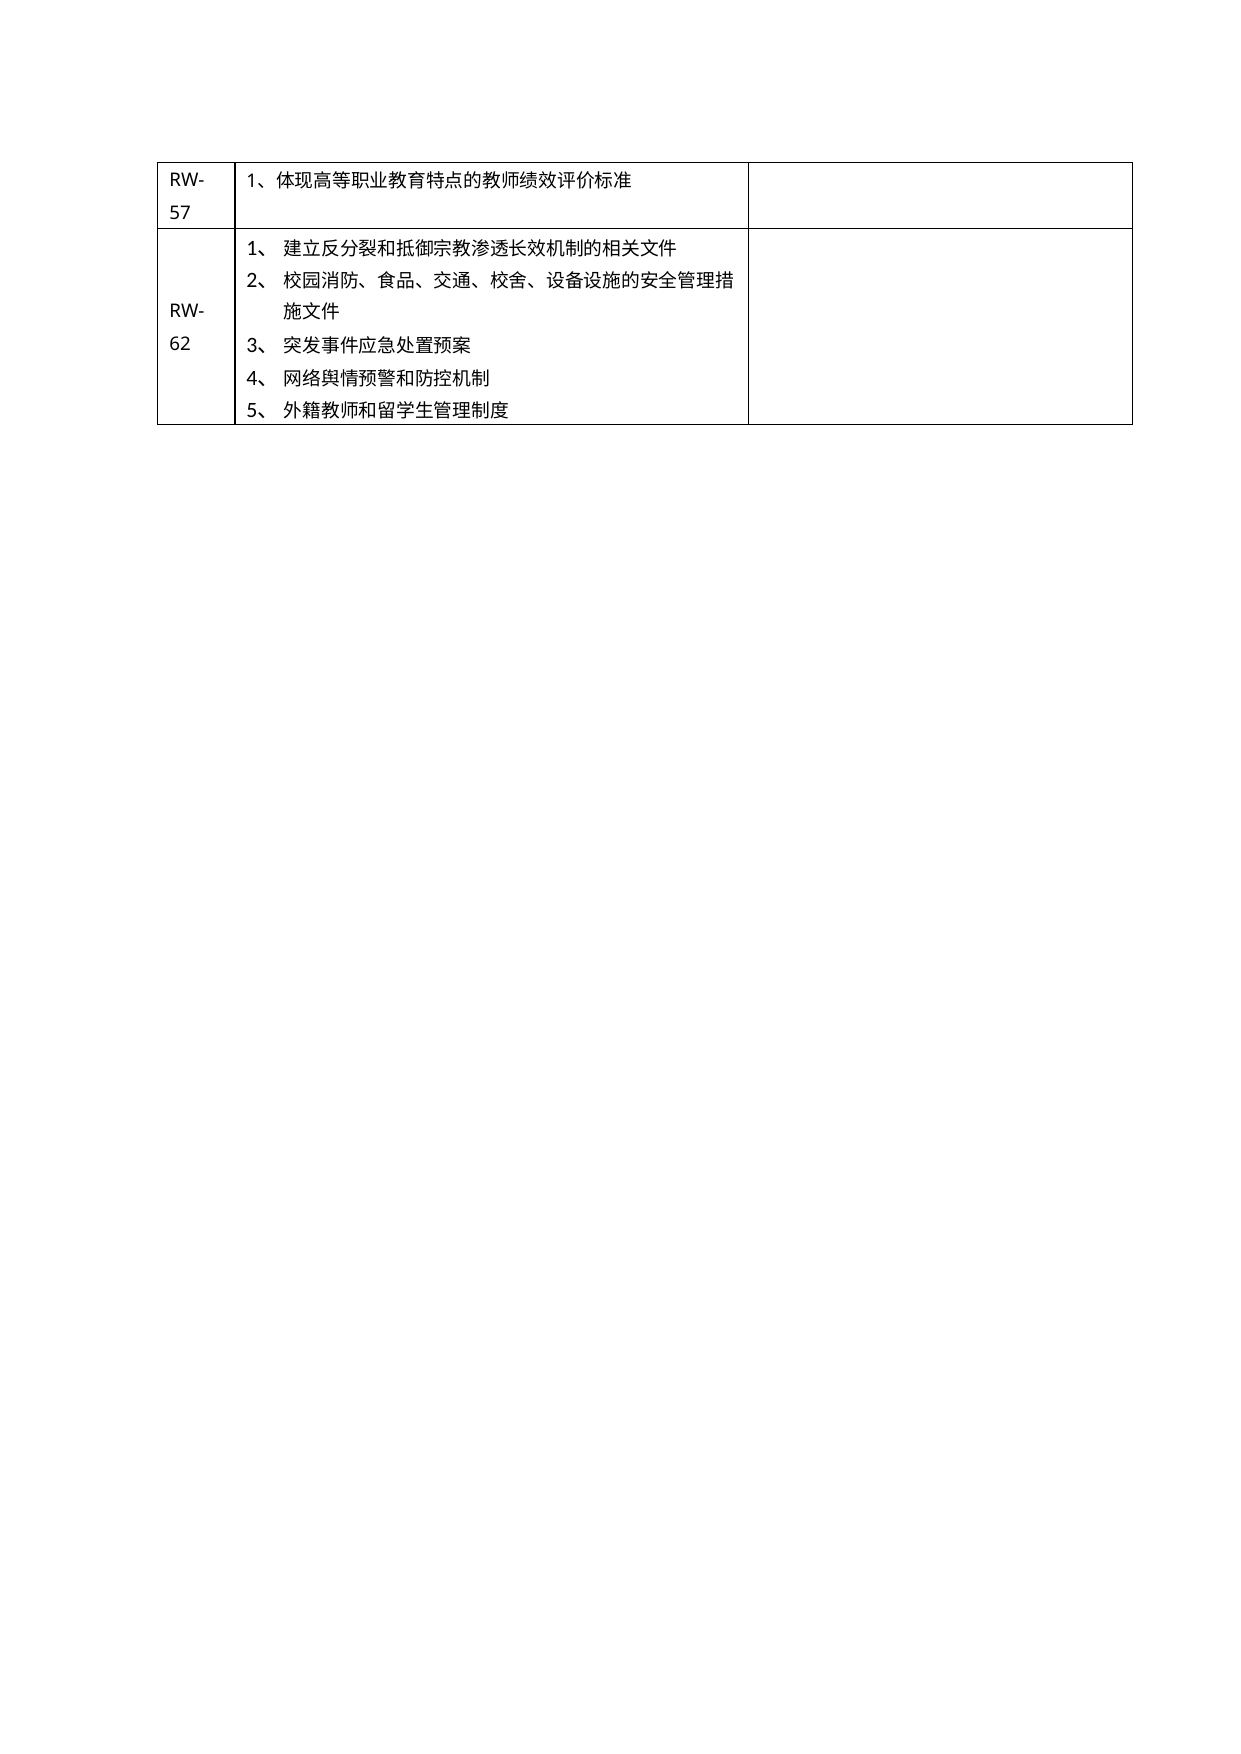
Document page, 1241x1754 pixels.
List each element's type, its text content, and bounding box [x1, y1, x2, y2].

table_cell 建立反分裂和抵御宗教渗透长效机制的相关文件 校园消防、食品、交通、校舍、设备设施的安全管理措施文件 突发事件应急处置预案 网络舆情预警和防控机制 外籍教师和留学生管理制度 [236, 229, 748, 424]
table_cell 1、体现高等职业教育特点的教师绩效评价标准 [236, 163, 748, 228]
table_cell RW-62 [158, 229, 234, 424]
table_cell [749, 163, 1132, 228]
table_cell [749, 229, 1132, 424]
table_cell RW-57 [158, 163, 234, 228]
